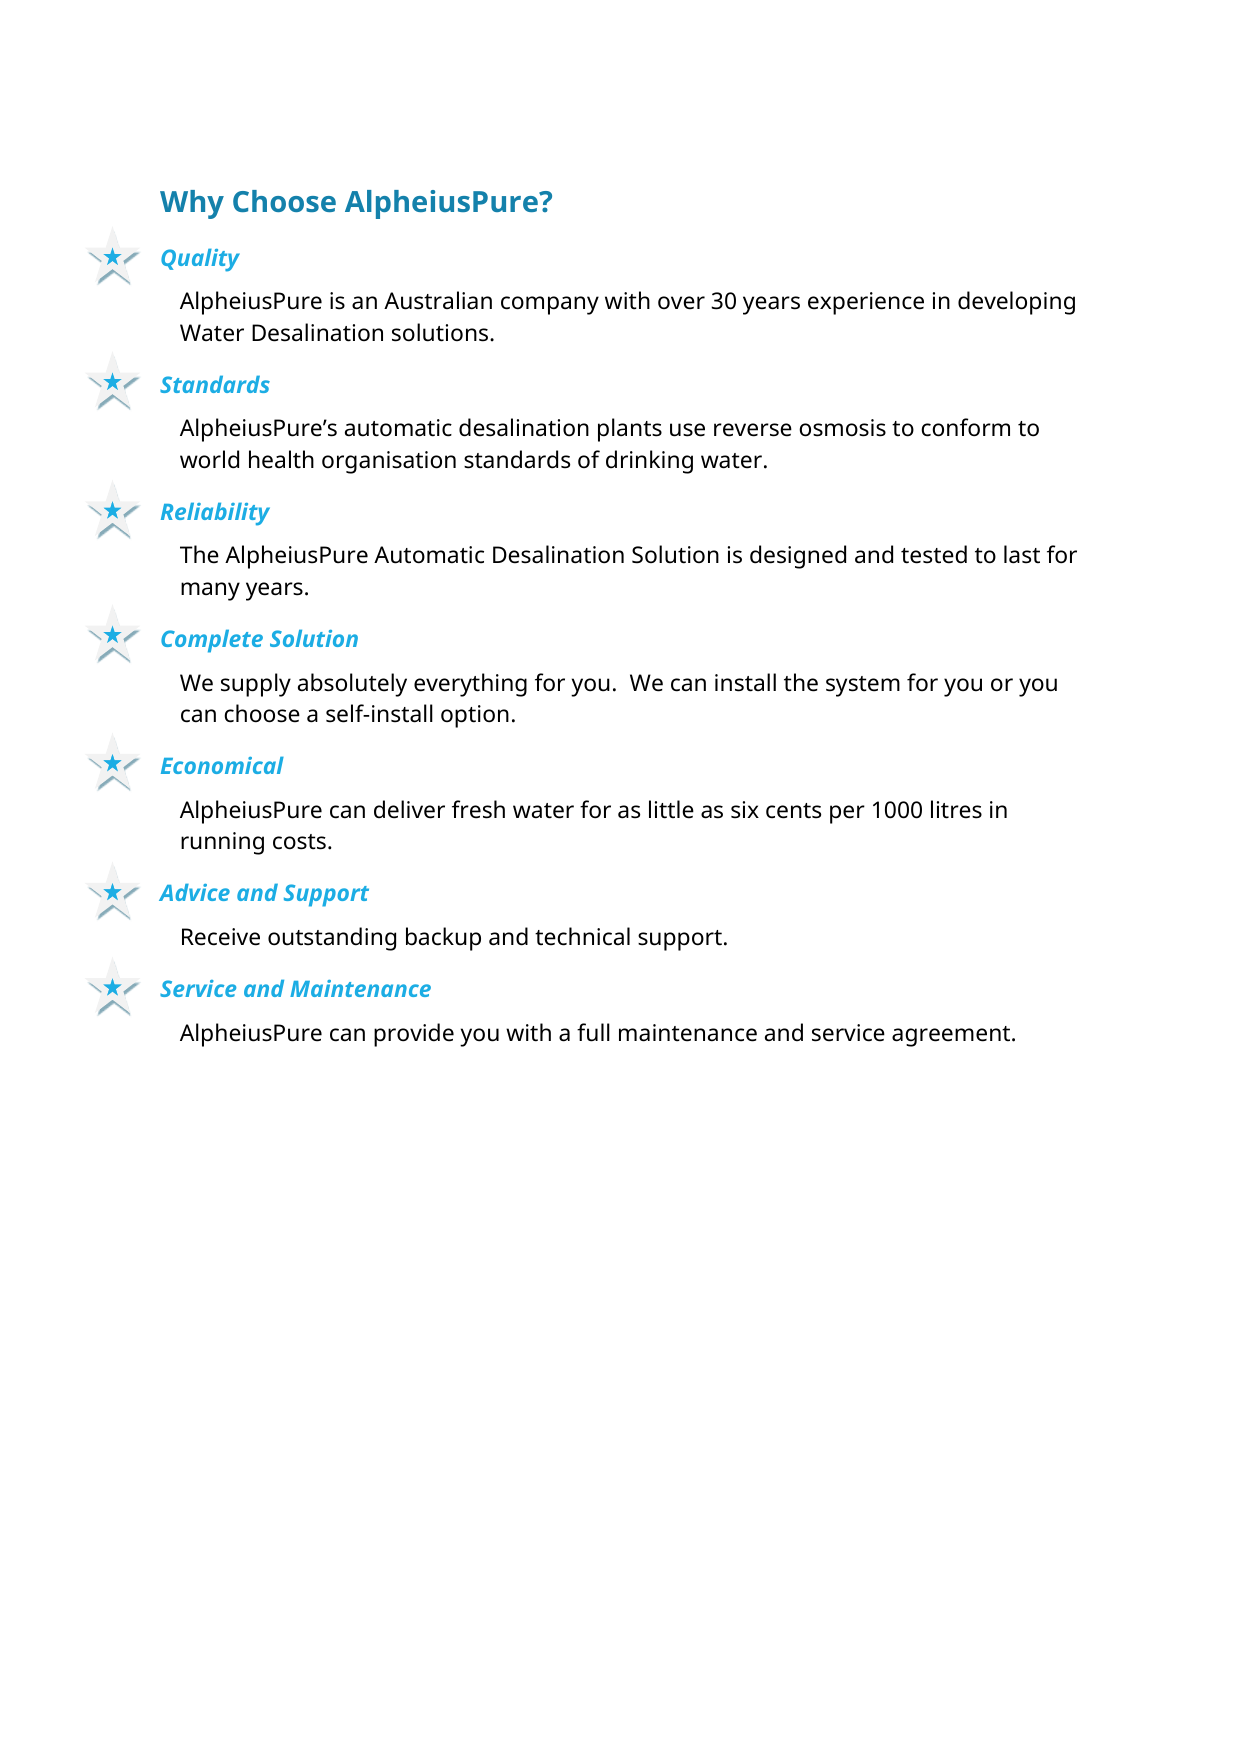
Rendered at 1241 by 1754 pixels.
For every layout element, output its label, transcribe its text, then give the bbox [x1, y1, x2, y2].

subtitle Economical [160, 750, 1090, 781]
text AlpheiusPure can provide you with a full maintenance and service agreement. [179, 1017, 1090, 1048]
text Receive outstanding backup and technical support. [179, 921, 1090, 952]
text AlpheiusPure is an Australian company with over 30 years experience in developing Water Desalination solutions. [179, 285, 1090, 348]
text The AlpheiusPure Automatic Desalination Solution is designed and tested to last for many years. [179, 539, 1090, 602]
subtitle Quality [160, 242, 1090, 273]
text AlpheiusPure can deliver fresh water for as little as six cents per 1000 litres in running costs. [179, 794, 1090, 856]
subtitle Why Choose AlpheiusPure? [160, 181, 1090, 221]
subtitle Reliability [160, 496, 1090, 527]
subtitle Standards [160, 369, 1090, 400]
subtitle Service and Maintenance [160, 973, 1090, 1004]
text We supply absolutely everything for you. We can install the system for you or you can choose a self-install option. [179, 667, 1090, 729]
text AlpheiusPure’s automatic desalination plants use reverse osmosis to conform to world health organisation standards of drinking water. [179, 412, 1090, 475]
subtitle Complete Solution [160, 623, 1090, 654]
subtitle Advice and Support [160, 877, 1090, 908]
